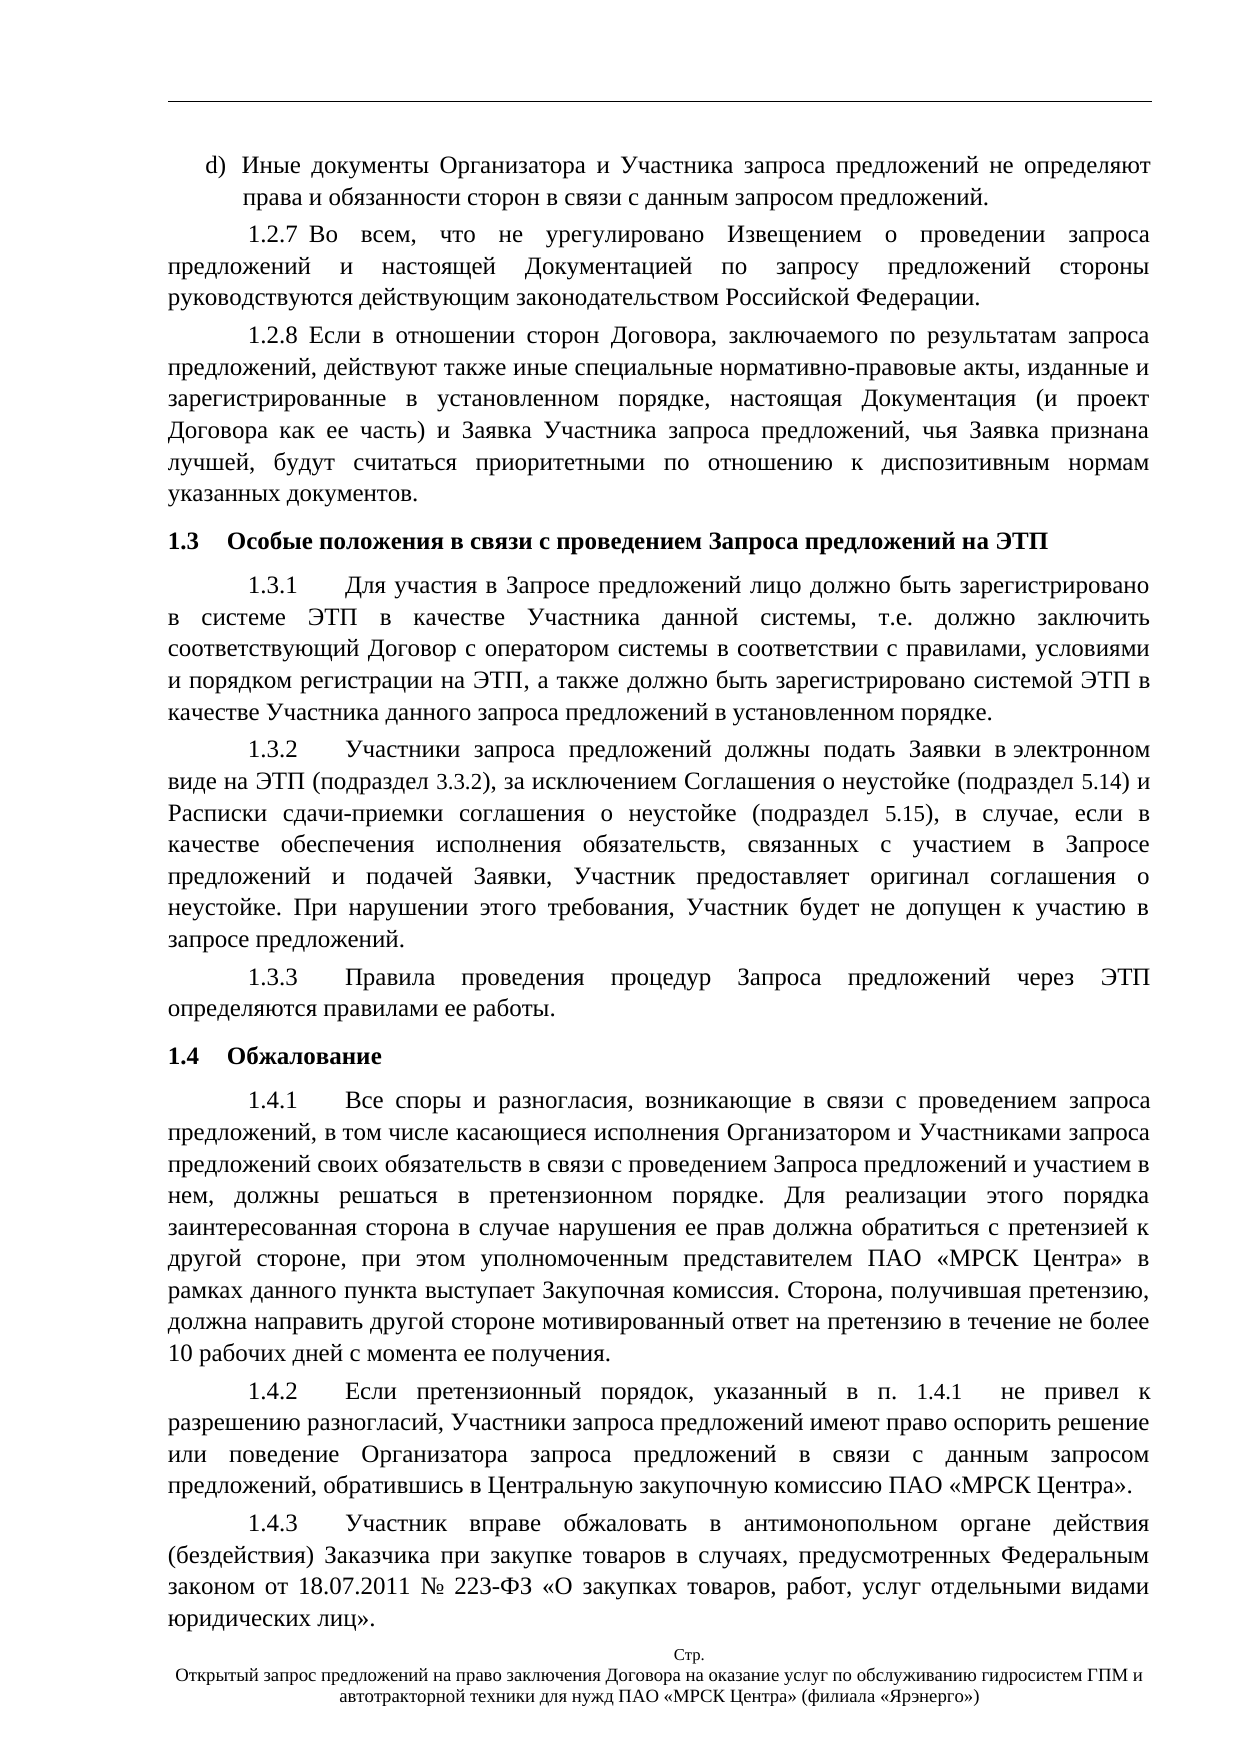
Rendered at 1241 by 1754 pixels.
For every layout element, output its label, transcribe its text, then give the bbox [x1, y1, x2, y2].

list Правила проведения процедур Запроса предложений через ЭТП определяются правилами ее работы. [168, 962, 1150, 1022]
list Если претензионный порядок, указанный в п. 1.4.1 не привел к разрешению разногласий, Участники запроса предложений имеют право оспорить решение или поведение Организатора запроса предложений в связи с данным запросом предложений, обратившись в Центральную закупочную комиссию ПАО «МРСК Центра». [168, 1376, 1150, 1499]
list Участник вправе обжаловать в антимонопольном органе действия (бездействия) Заказчика при закупке товаров в случаях, предусмотренных Федеральным законом от 18.07.2011 № 223-ФЗ «О закупках товаров, работ, услуг отдельными видами юридических лиц». [168, 1508, 1150, 1632]
subtitle Обжалование [168, 1041, 1152, 1070]
list Все споры и разногласия, возникающие в связи с проведением запроса предложений, в том числе касающиеся исполнения Организатором и Участниками запроса предложений своих обязательств в связи с проведением Запроса предложений и участием в нем, должны решаться в претензионном порядке. Для реализации этого порядка заинтересованная сторона в случае нарушения ее прав должна обратиться с претензией к другой стороне, при этом уполномоченным представителем ПАО «МРСК Центра» в рамках данного пункта выступает Закупочная комиссия. Сторона, получившая претензию, должна направить другой стороне мотивированный ответ на претензию в течение не более 10 рабочих дней с момента ее получения. [168, 1086, 1150, 1367]
list Иные документы Организатора и Участника запроса предложений не определяют права и обязанности сторон в связи с данным запросом предложений. [205, 150, 1152, 210]
subtitle Особые положения в связи с проведением Запроса предложений на ЭТП [168, 526, 1152, 555]
list Для участия в Запросе предложений лицо должно быть зарегистрировано в системе ЭТП в качестве Участника данной системы, т.е. должно заключить соответствующий Договор с оператором системы в соответствии с правилами, условиями и порядком регистрации на ЭТП, а также должно быть зарегистрировано системой ЭТП в качестве Участника данного запроса предложений в установленном порядке. [168, 570, 1150, 725]
list Если в отношении сторон Договора, заключаемого по результатам запроса предложений, действуют также иные специальные нормативно-правовые акты, изданные и зарегистрированные в установленном порядке, настоящая Документация (и проект Договора как ее часть) и Заявка Участника запроса предложений, чья Заявка признана лучшей, будут считаться приоритетными по отношению к диспозитивным нормам указанных документов. [168, 320, 1150, 507]
list Во всем, что не урегулировано Извещением о проведении запроса предложений и настоящей Документацией по запросу предложений стороны руководствуются действующим законодательством Российской Федерации. [168, 219, 1150, 311]
list Участники запроса предложений должны подать Заявки в электронном виде на ЭТП (подраздел 3.3.2), за исключением Соглашения о неустойке (подраздел 5.14) и Расписки сдачи-приемки соглашения о неустойке (подраздел 5.15), в случае, если в качестве обеспечения исполнения обязательств, связанных с участием в Запросе предложений и подачей Заявки, Участник предоставляет оригинал соглашения о неустойке. При нарушении этого требования, Участник будет не допущен к участию в запросе предложений. [168, 734, 1150, 953]
